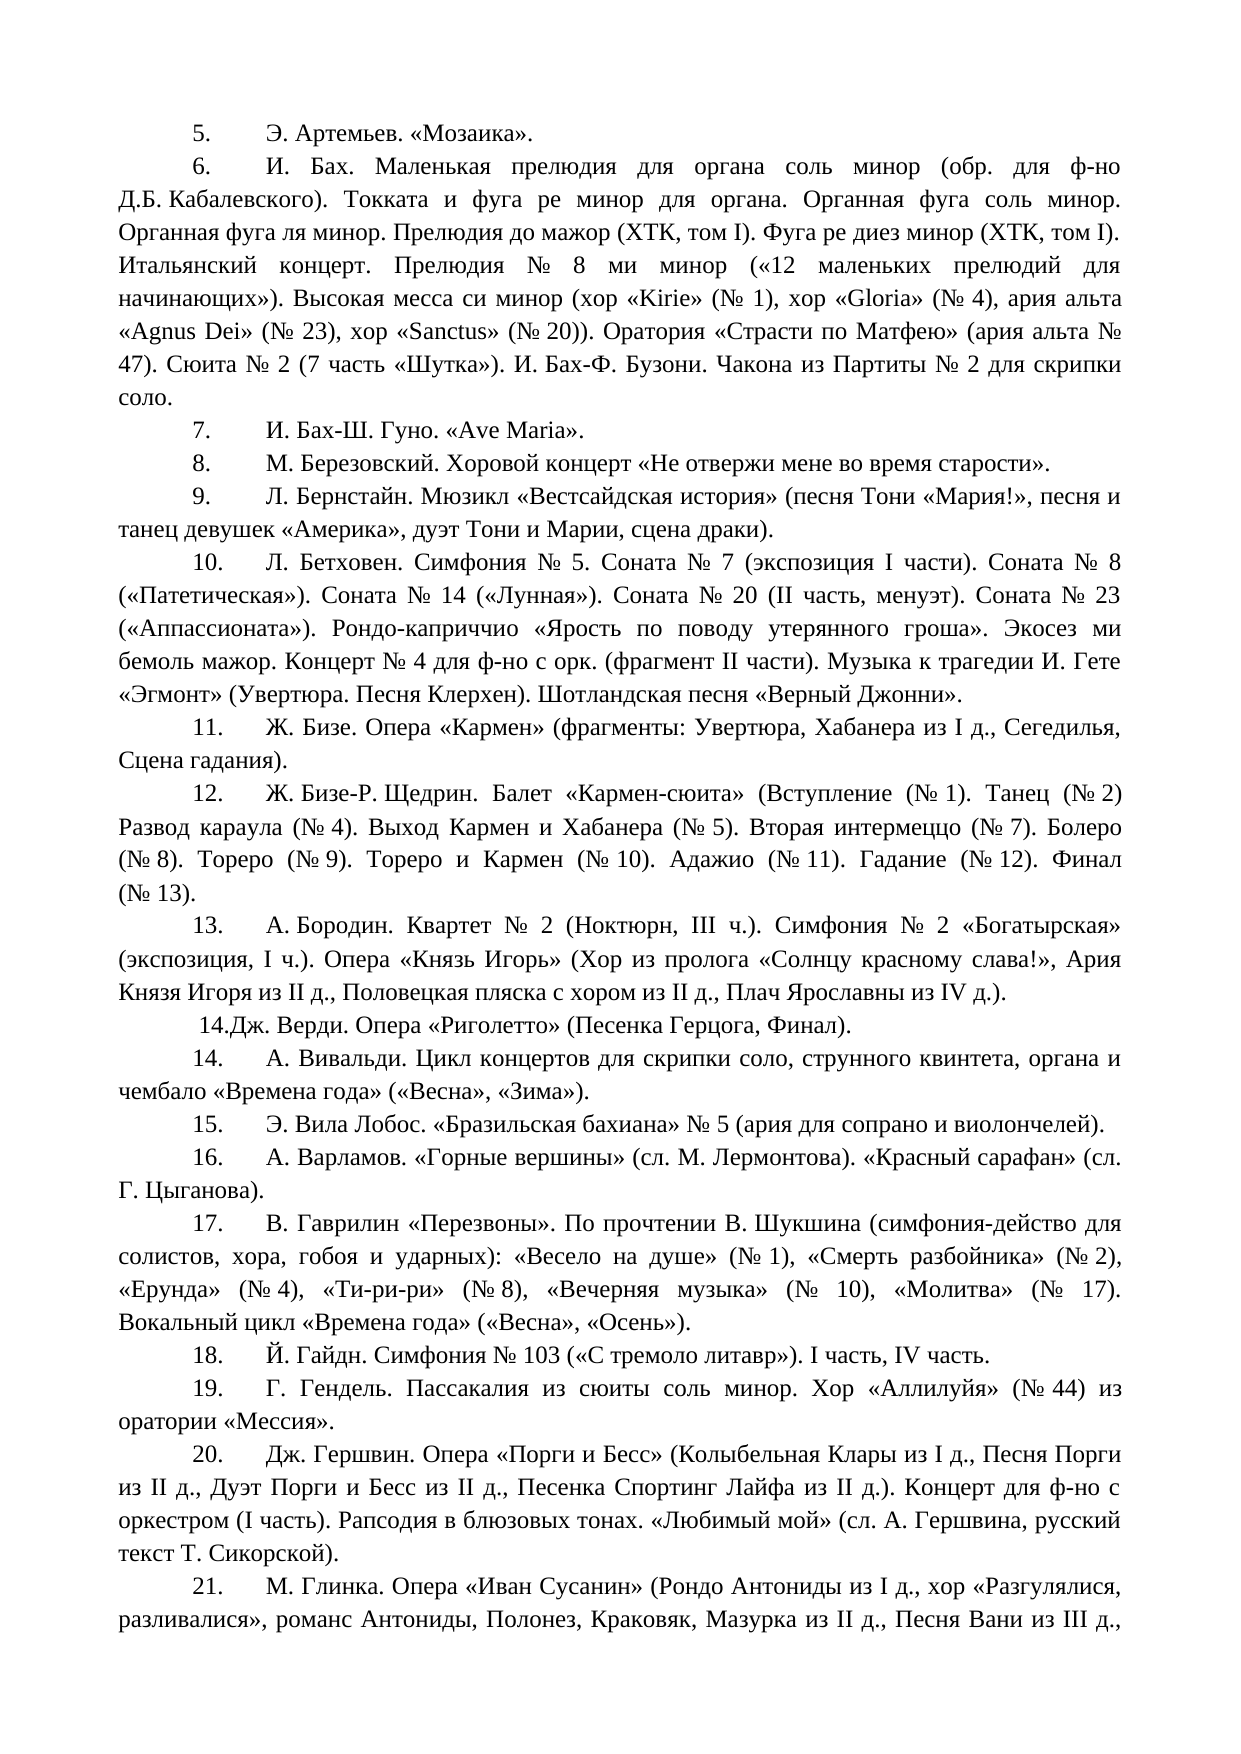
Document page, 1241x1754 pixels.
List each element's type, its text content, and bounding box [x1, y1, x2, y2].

list А. Вивальди. Цикл концертов для скрипки соло, струнного квинтета, органа и чембало «Времена года» («Весна», «Зима»). [118, 1043, 1122, 1104]
list Ж. Бизе. Опера «Кармен» (фрагменты: Увертюра, Хабанера из I д., Сегедилья, Сцена гадания). [118, 712, 1122, 774]
list Э. Артемьев. «Мозаика». [118, 118, 1122, 147]
list Й. Гайдн. Симфония № 103 («С тремоло литавр»). I часть, IV часть. [118, 1340, 1122, 1369]
list А. Варламов. «Горные вершины» (сл. М. Лермонтова). «Красный сарафан» (сл. Г. Цыганова). [118, 1142, 1122, 1203]
list В. Гаврилин «Перезвоны». По прочтении В. Шукшина (симфония-действо для солистов, хора, гобоя и ударных): «Весело на душе» (№ 1), «Смерть разбойника» (№ 2), «Ерунда» (№ 4), «Ти-ри-ри» (№ 8), «Вечерняя музыка» (№ 10), «Молитва» (№ 17). Вокальный цикл «Времена года» («Весна», «Осень»). [118, 1208, 1122, 1336]
list И. Бах-Ш. Гуно. «Ave Maria». [118, 415, 1122, 444]
list Э. Вила Лобос. «Бразильская бахиана» № 5 (ария для сопрано и виолончелей). [118, 1109, 1122, 1137]
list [118, 1571, 1122, 1633]
list И. Бах. Маленькая прелюдия для органа соль минор (обр. для ф-но Д.Б. Кабалевского). Токката и фуга ре минор для органа. Органная фуга соль минор. Органная фуга ля минор. Прелюдия до мажор (ХТК, том Ι). Фуга ре диез минор (ХТК, том Ι). Итальянский концерт. Прелюдия № 8 ми минор («12 маленьких прелюдий для начинающих»). Высокая месса си минор (хор «Kirie» (№ 1), хор «Gloria» (№ 4), ария альта «Agnus Dei» (№ 23), хор «Sanctus» (№ 20)). Оратория «Страсти по Матфею» (ария альта № 47). Сюита № 2 (7 часть «Шутка»). И. Бах-Ф. Бузони. Чакона из Партиты № 2 для скрипки соло. [118, 151, 1122, 411]
text 14.Дж. Верди. Опера «Риголетто» (Песенка Герцога, Финал). [192, 1010, 1122, 1038]
list А. Бородин. Квартет № 2 (Ноктюрн, III ч.). Симфония № 2 «Богатырская» (экспозиция, Ι ч.). Опера «Князь Игорь» (Хор из пролога «Солнцу красному слава!», Ария Князя Игоря из II д., Половецкая пляска с хором из II д., Плач Ярославны из IV д.). [118, 911, 1122, 1005]
list Дж. Гершвин. Опера «Порги и Бесс» (Колыбельная Клары из I д., Песня Порги из II д., Дуэт Порги и Бесс из II д., Песенка Спортинг Лайфа из II д.). Концерт для ф-но с оркестром (Ι часть). Рапсодия в блюзовых тонах. «Любимый мой» (сл. А. Гершвина, русский текст Т. Сикорской). [118, 1439, 1122, 1567]
list Л. Бернстайн. Мюзикл «Вестсайдская история» (песня Тони «Мария!», песня и танец девушек «Америка», дуэт Тони и Марии, сцена драки). [118, 481, 1122, 543]
list Л. Бетховен. Симфония № 5. Соната № 7 (экспозиция Ι части). Соната № 8 («Патетическая»). Соната № 14 («Лунная»). Соната № 20 (ΙΙ часть, менуэт). Соната № 23 («Аппассионата»). Рондо-каприччио «Ярость по поводу утерянного гроша». Экосез ми бемоль мажор. Концерт № 4 для ф-но с орк. (фрагмент ΙΙ части). Музыка к трагедии И. Гете «Эгмонт» (Увертюра. Песня Клерхен). Шотландская песня «Верный Джонни». [118, 547, 1122, 708]
list Ж. Бизе-Р. Щедрин. Балет «Кармен-сюита» (Вступление (№ 1). Танец (№ 2) Развод караула (№ 4). Выход Кармен и Хабанера (№ 5). Вторая интермеццо (№ 7). Болеро (№ 8). Тореро (№ 9). Тореро и Кармен (№ 10). Адажио (№ 11). Гадание (№ 12). Финал (№ 13). [118, 778, 1122, 906]
list М. Березовский. Хоровой концерт «Не отвержи мене во время старости». [118, 448, 1122, 477]
list Г. Гендель. Пассакалия из сюиты соль минор. Хор «Аллилуйя» (№ 44) из оратории «Мессия». [118, 1373, 1122, 1435]
